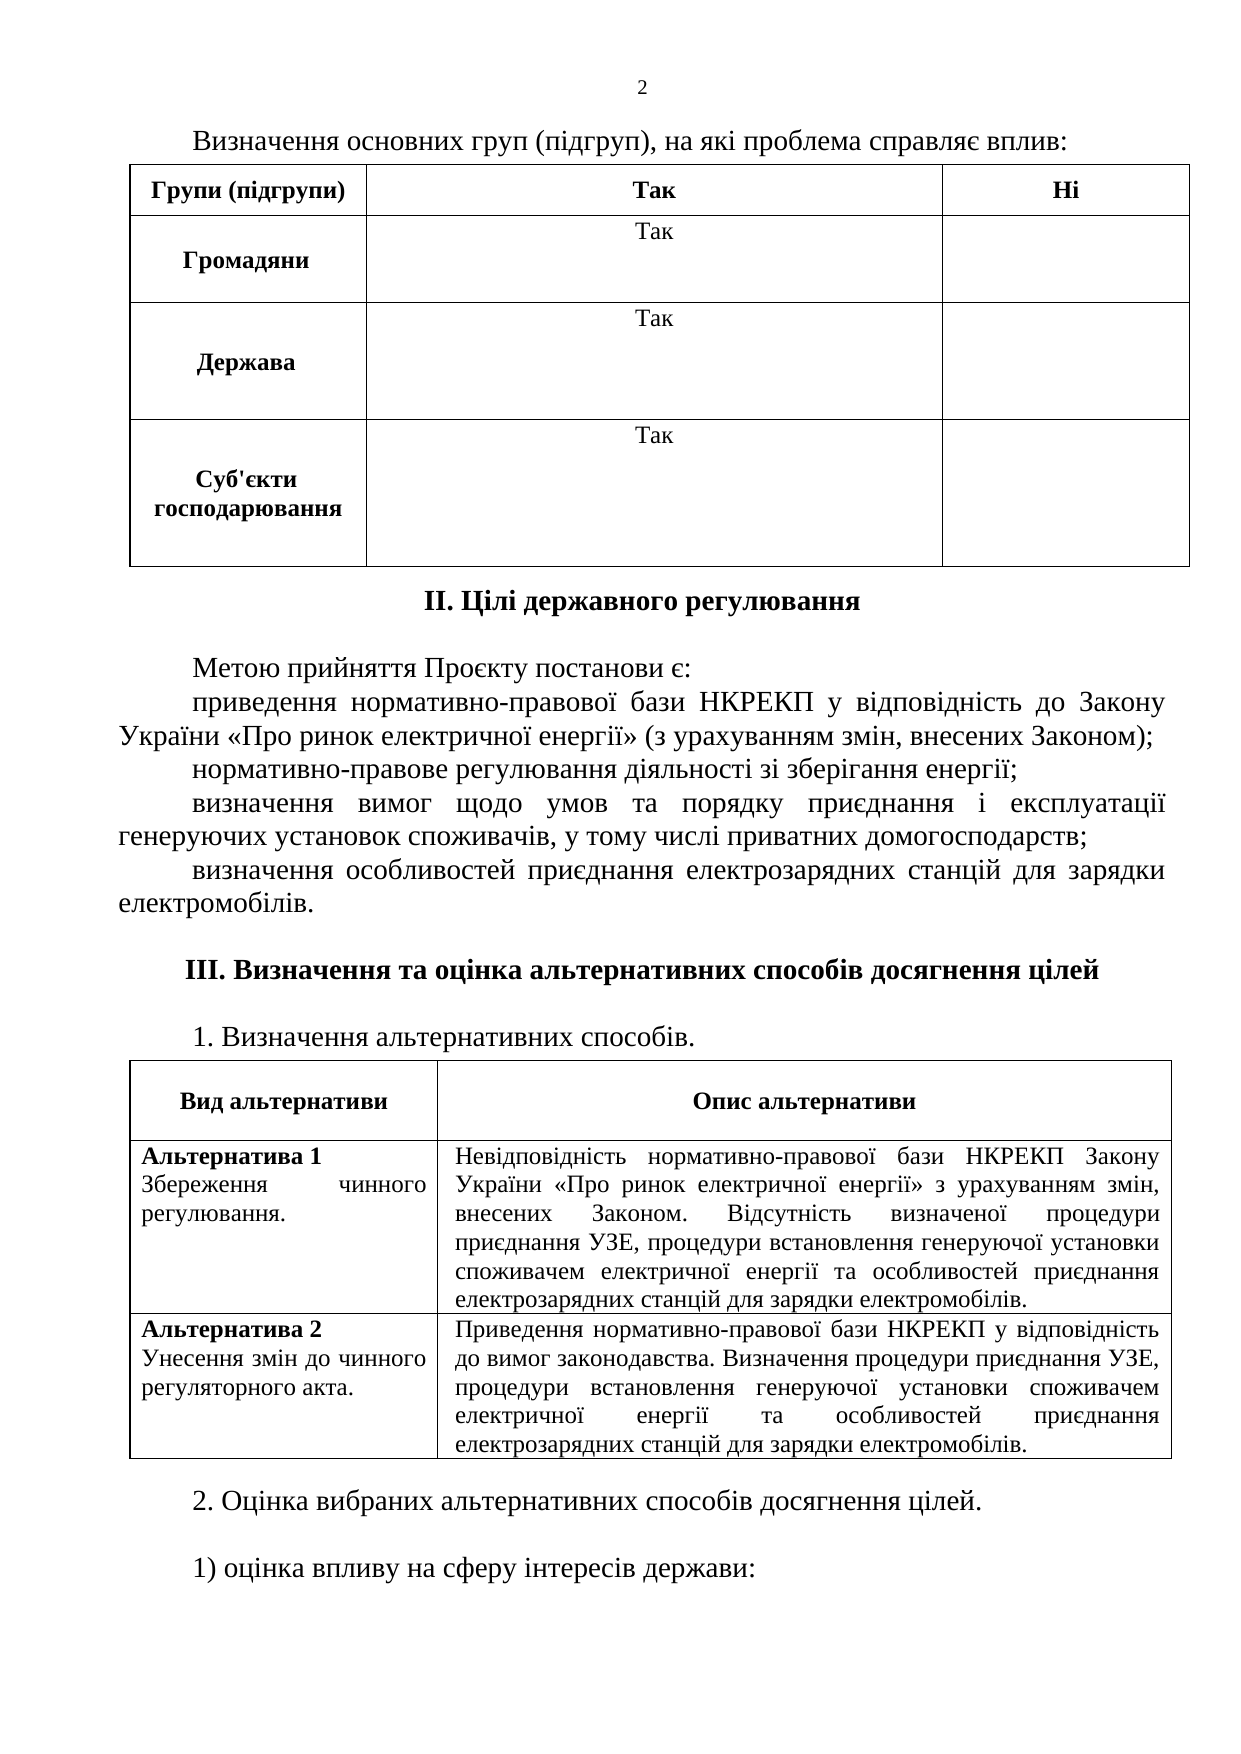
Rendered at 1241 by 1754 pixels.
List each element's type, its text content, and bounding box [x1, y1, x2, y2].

text 2. Оцінка вибраних альтернативних способів досягнення цілей. [118, 1483, 1166, 1517]
text нормативно-правове регулювання діяльності зі зберігання енергії; [118, 751, 1166, 785]
text ІІ. Цілі державного регулювання [118, 583, 1166, 617]
table_header Ні [943, 165, 1189, 215]
text ІІІ. Визначення та оцінка альтернативних способів досягнення цілей [118, 952, 1166, 986]
table_header Так [367, 165, 942, 215]
text визначення особливостей приєднання електрозарядних станцій для зарядки електромобілів. [118, 852, 1166, 919]
table_header Опис альтернативи [438, 1061, 1171, 1140]
table_cell Суб'єкти господарювання [131, 420, 366, 566]
table_cell Держава [131, 303, 366, 419]
table_cell Альтернатива 2 Унесення змін до чинного регуляторного акта. [131, 1314, 437, 1458]
text приведення нормативно-правової бази НКРЕКП у відповідність до Закону України «Про ринок електричної енергії» (з урахуванням змін, внесених Законом); [118, 684, 1166, 751]
table_cell [943, 420, 1189, 566]
table_header Вид альтернативи [131, 1061, 437, 1140]
table_cell Альтернатива 1 Збереження чинного регулювання. [131, 1141, 437, 1313]
text 1. Визначення альтернативних способів. [118, 1019, 1166, 1053]
table_cell Приведення нормативно-правової бази НКРЕКП у відповідність до вимог законодавства. Визначення процедури приєднання УЗЕ, процедури встановлення генеруючої установки споживачем електричної енергії та особливостей приєднання електрозарядних станцій для зарядки електромобілів. [438, 1314, 1171, 1458]
table_header Групи (підгрупи) [131, 165, 366, 215]
text Метою прийняття Проєкту постанови є: [118, 651, 1166, 684]
table_cell Невідповідність нормативно-правової бази НКРЕКП Закону України «Про ринок електричної енергії» з урахуванням змін, внесених Законом. Відсутність визначеної процедури приєднання УЗЕ, процедури встановлення генеруючої установки споживачем електричної енергії та особливостей приєднання електрозарядних станцій для зарядки електромобілів. [438, 1141, 1171, 1313]
text 1) оцінка впливу на сферу інтересів держави: [118, 1550, 1166, 1584]
table_cell Так [367, 420, 942, 566]
table_cell [943, 303, 1189, 419]
table_cell Громадяни [131, 216, 366, 302]
text визначення вимог щодо умов та порядку приєднання і експлуатації генеруючих установок споживачів, у тому числі приватних домогосподарств; [118, 785, 1166, 852]
table_cell Так [367, 303, 942, 419]
text Визначення основних груп (підгруп), на які проблема справляє вплив: [118, 123, 1166, 157]
table_cell [943, 216, 1189, 302]
table_cell Так [367, 216, 942, 302]
